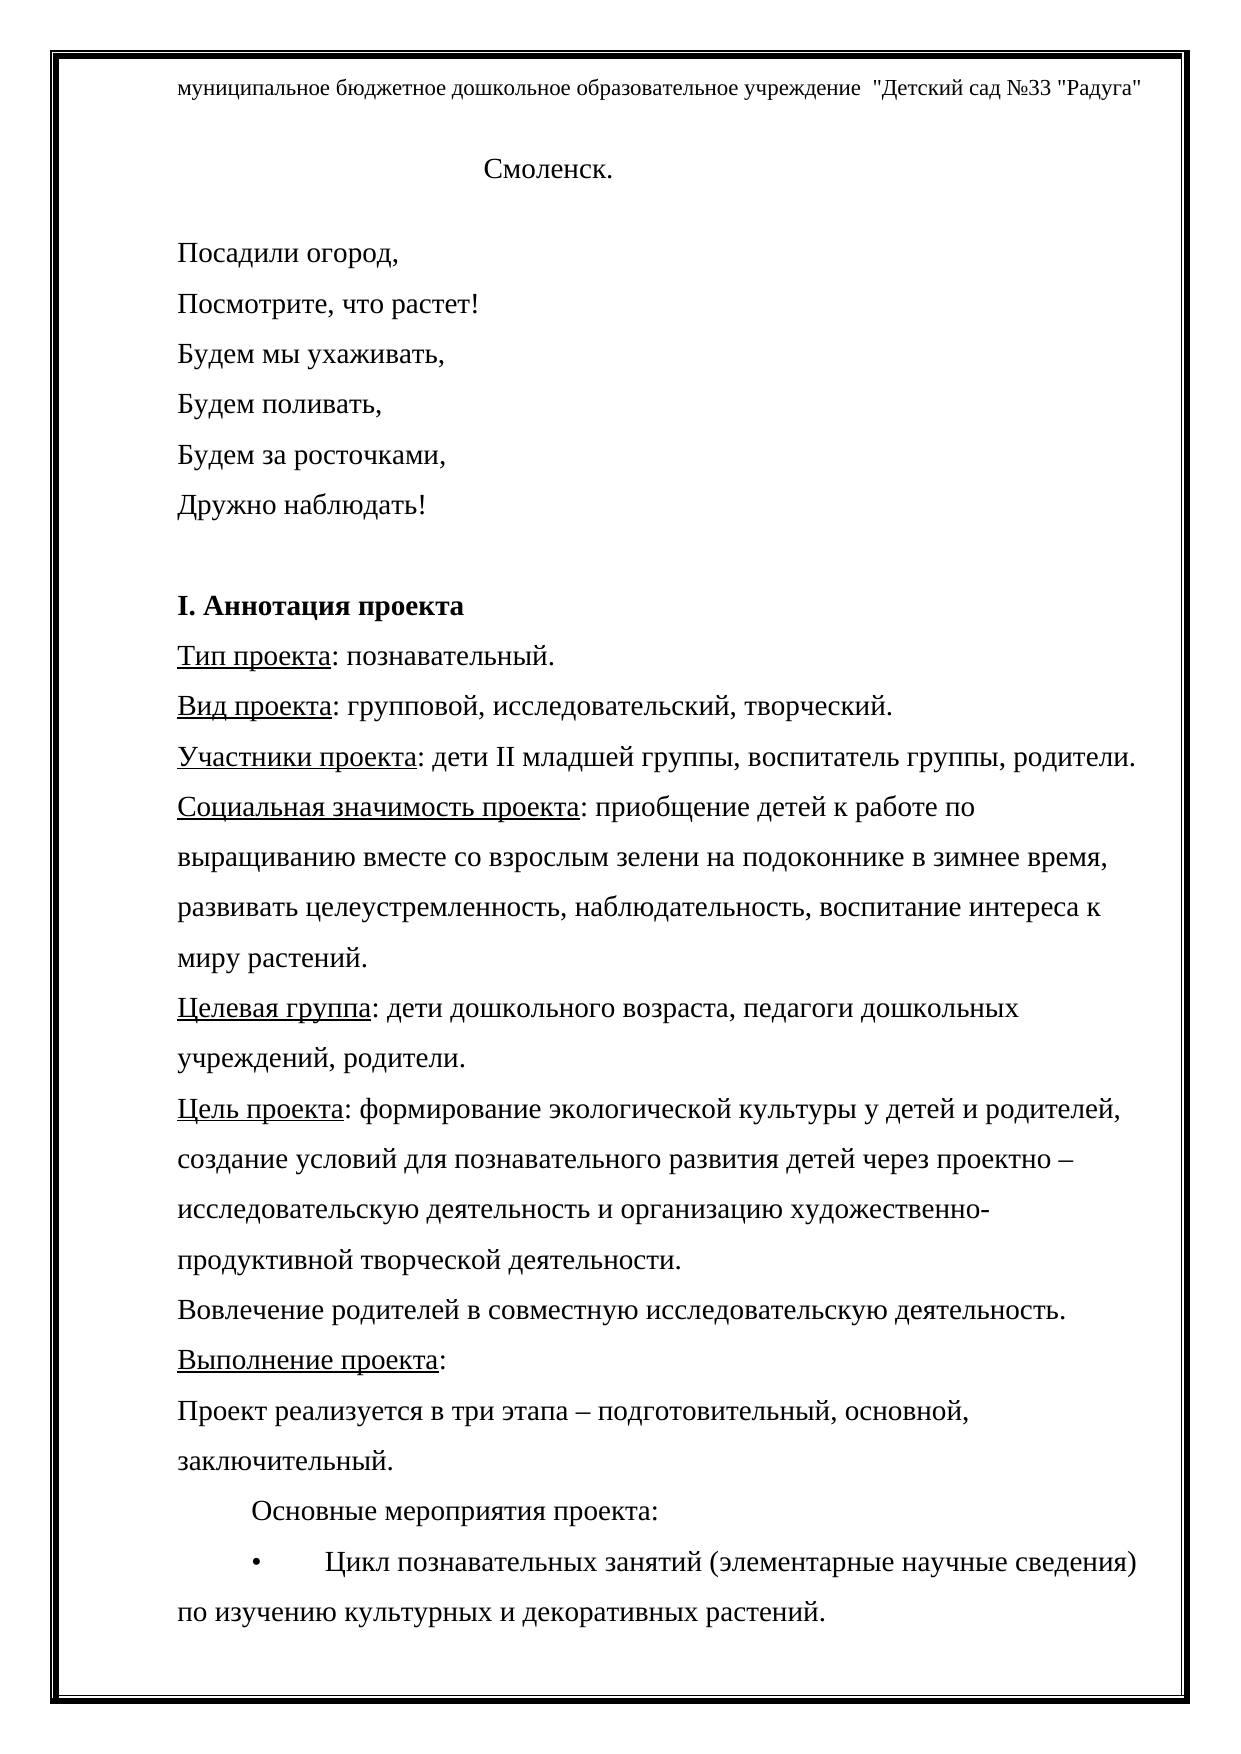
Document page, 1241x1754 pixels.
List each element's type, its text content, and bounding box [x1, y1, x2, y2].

text Дружно наблюдать! I. Аннотация проекта Тип проекта: познавательный. Вид проекта: групповой, исследовательский, творческий. Участники проекта: дети II младшей группы, воспитатель группы, родители. Социальная значимость проекта: приобщение детей к работе по выращиванию вместе со взрослым зелени на подоконнике в зимнее время, развивать целеустремленность, наблюдательность, воспитание интереса к миру растений. Целевая группа: дети дошкольного возраста, педагоги дошкольных учреждений, родители. Цель проекта: формирование экологической культуры у детей и родителей, создание условий для познавательного развития детей через проектно – исследовательскую деятельность и организацию художественно-продуктивной творческой деятельности. Вовлечение родителей в совместную исследовательскую деятельность. Выполнение проекта: Проект реализуется в три этапа – подготовительный, основной, заключительный. [177, 487, 1152, 1477]
text Будем мы ухаживать, [177, 336, 1152, 370]
text Основные мероприятия проекта: [177, 1493, 1152, 1527]
text Будем поливать, [177, 386, 1152, 420]
text Будем за росточками, [177, 437, 1152, 470]
text • Цикл познавательных занятий (элементарные научные сведения) по изучению культурных и декоративных растений. [177, 1544, 1152, 1627]
text Посадили огород, [177, 236, 1152, 269]
text Посмотрите, что растет! [177, 286, 1152, 319]
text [177, 118, 1152, 185]
